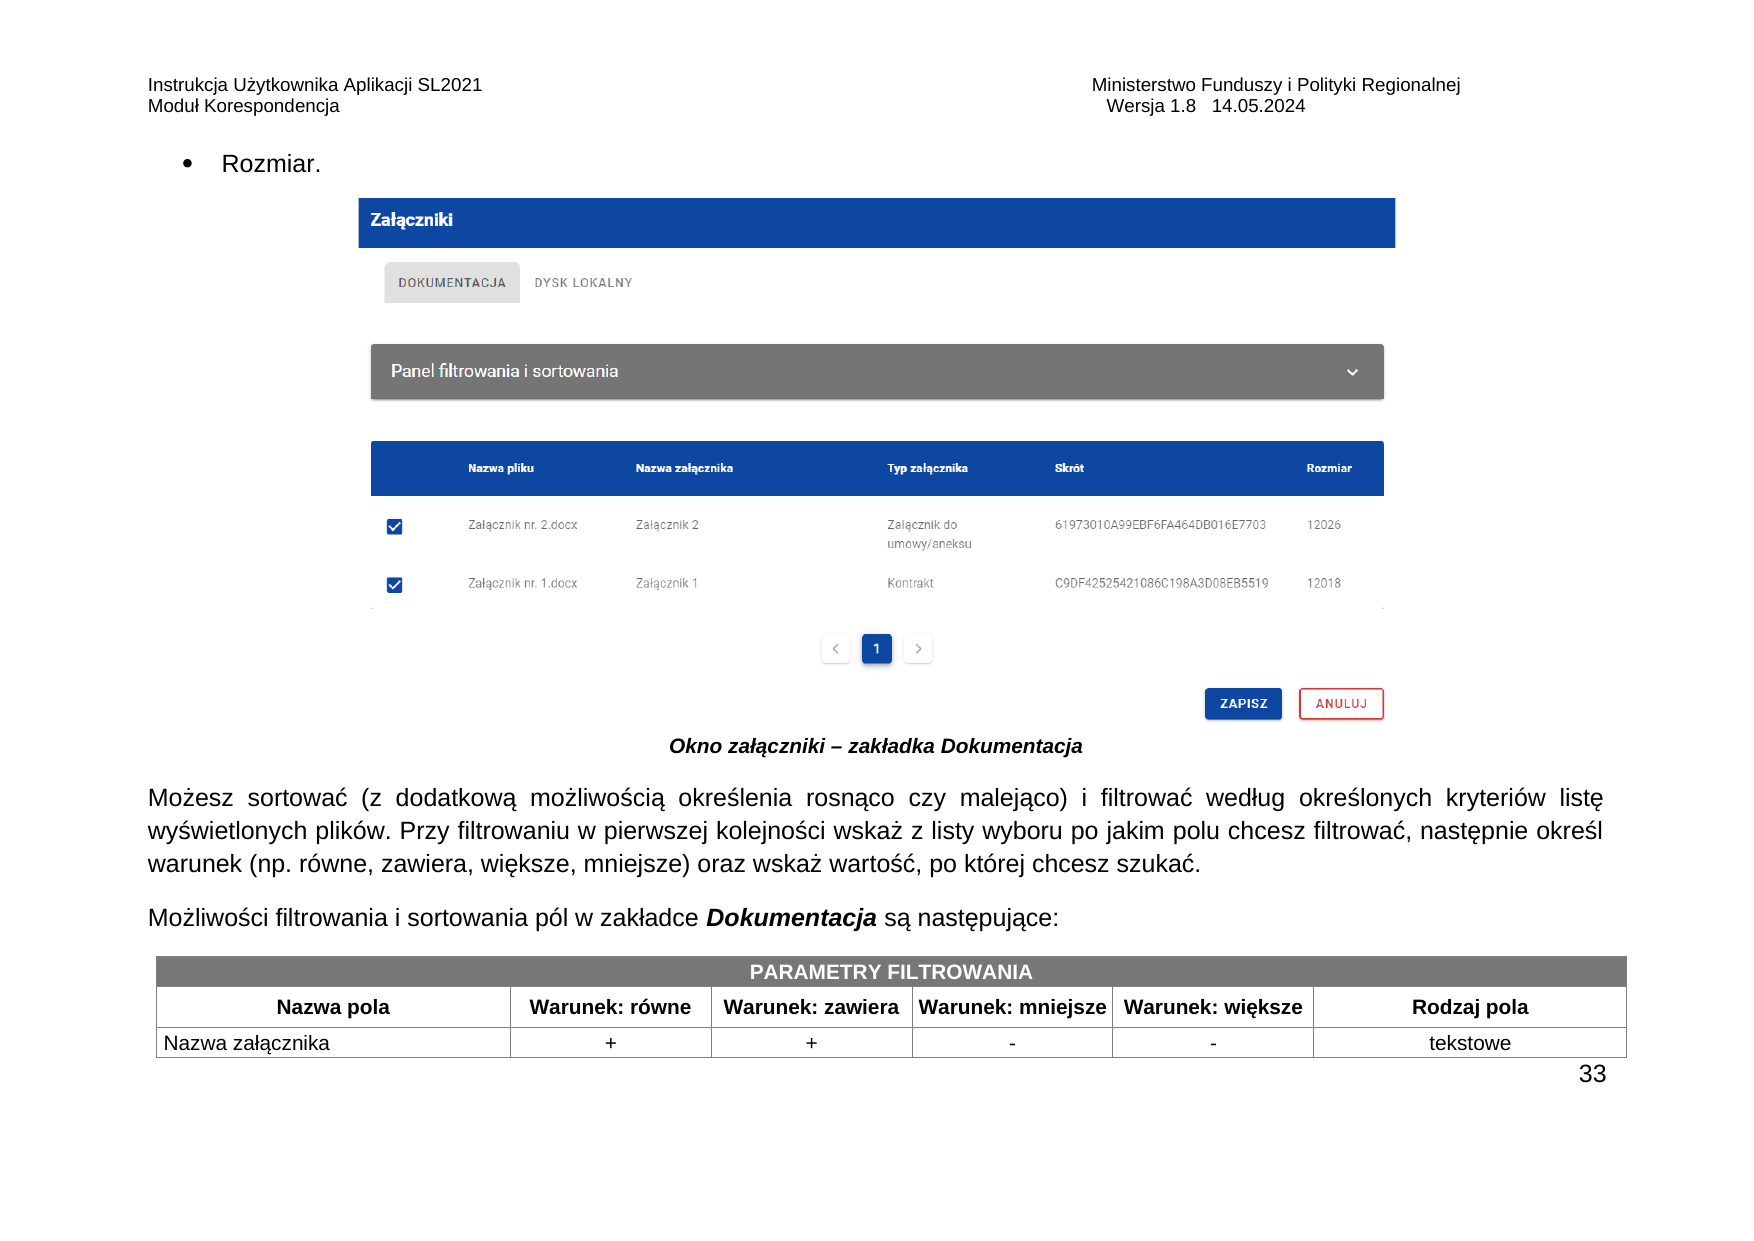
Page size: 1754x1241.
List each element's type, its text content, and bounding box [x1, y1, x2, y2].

table_cell + [511, 1028, 711, 1057]
table_cell Nazwa pola [157, 987, 510, 1027]
table_cell Nazwa załącznika [157, 1028, 510, 1057]
table_cell - [913, 1028, 1112, 1057]
table_cell tekstowe [1314, 1028, 1626, 1057]
table_header PARAMETRY FILTROWANIA [157, 958, 1626, 986]
table_cell Warunek: większe [1113, 987, 1313, 1027]
text Możliwości filtrowania i sortowania pól w zakładce Dokumentacja są następujące: [148, 902, 1606, 931]
table_cell - [1113, 1028, 1313, 1057]
table_cell Warunek: równe [511, 987, 711, 1027]
table_cell + [712, 1028, 912, 1057]
text Możesz sortować (z dodatkową możliwością określenia rosnąco czy malejąco) i filtrować według określonych kryteriów listę wyświetlonych plików. Przy filtrowaniu w pierwszej kolejności wskaż z listy wyboru po jakim polu chcesz filtrować, następnie określ warunek (np. równe, zawiera, większe, mniejsze) oraz wskaż wartość, po której chcesz szukać. [148, 783, 1606, 877]
text Rozmiar. [183, 149, 1606, 178]
text Okno załączniki – zakładka Dokumentacja [148, 734, 1606, 758]
table_cell Warunek: mniejsze [913, 987, 1112, 1027]
table_cell Warunek: zawiera [712, 987, 912, 1027]
picture [358, 198, 1396, 730]
table_cell Rodzaj pola [1314, 987, 1626, 1027]
